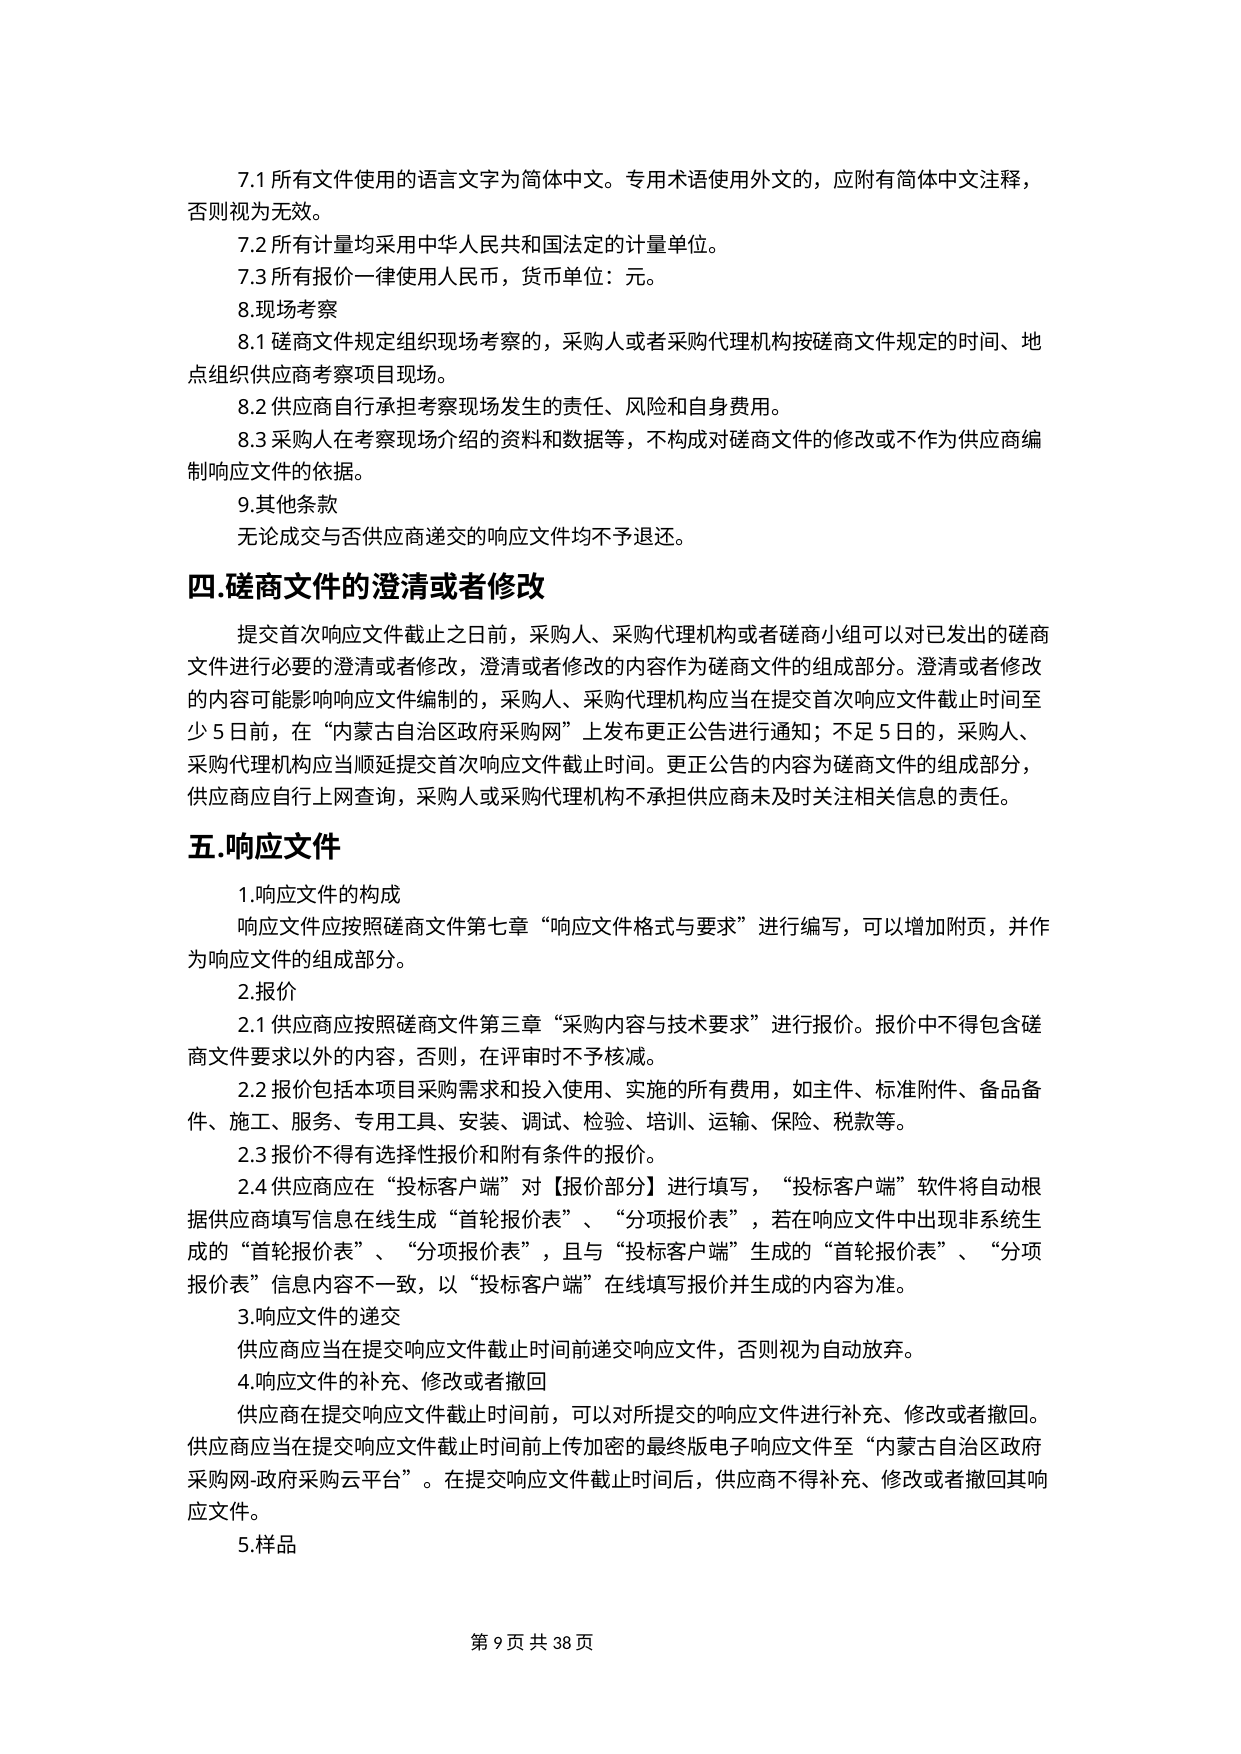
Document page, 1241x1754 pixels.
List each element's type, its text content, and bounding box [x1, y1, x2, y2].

text 2.报价 [187, 974, 1053, 1007]
text 2.2报价包括本项目采购需求和投入使用、实施的所有费用，如主件、标准附件、备品备件、施工、服务、专用工具、安装、调试、检验、培训、运输、保险、税款等。 [187, 1072, 1053, 1137]
text 2.4供应商应在“投标客户端”对【报价部分】进行填写，“投标客户端”软件将自动根据供应商填写信息在线生成“首轮报价表”、“分项报价表”，若在响应文件中出现非系统生成的“首轮报价表”、“分项报价表”，且与“投标客户端”生成的“首轮报价表”、“分项报价表”信息内容不一致，以“投标客户端”在线填写报价并生成的内容为准。 [187, 1169, 1053, 1299]
text 2.3报价不得有选择性报价和附有条件的报价。 [187, 1137, 1053, 1169]
text 5.样品 [187, 1527, 1053, 1559]
text 9.其他条款 [187, 487, 1053, 519]
text 2.1供应商应按照磋商文件第三章“采购内容与技术要求”进行报价。报价中不得包含磋商文件要求以外的内容，否则，在评审时不予核减。 [187, 1007, 1053, 1072]
text 8.3采购人在考察现场介绍的资料和数据等，不构成对磋商文件的修改或不作为供应商编制响应文件的依据。 [187, 422, 1053, 487]
text 7.3所有报价一律使用人民币，货币单位：元。 [187, 259, 1053, 292]
text 8.现场考察 [187, 292, 1053, 324]
text 五.响应文件 [187, 812, 1053, 877]
text 供应商在提交响应文件截止时间前，可以对所提交的响应文件进行补充、修改或者撤回。供应商应当在提交响应文件截止时间前上传加密的最终版电子响应文件至“内蒙古自治区政府采购网-政府采购云平台”。在提交响应文件截止时间后，供应商不得补充、修改或者撤回其响应文件。 [187, 1397, 1053, 1527]
text 7.2所有计量均采用中华人民共和国法定的计量单位。 [187, 227, 1053, 259]
text 提交首次响应文件截止之日前，采购人、采购代理机构或者磋商小组可以对已发出的磋商文件进行必要的澄清或者修改，澄清或者修改的内容作为磋商文件的组成部分。澄清或者修改的内容可能影响响应文件编制的，采购人、采购代理机构应当在提交首次响应文件截止时间至少5日前，在“内蒙古自治区政府采购网”上发布更正公告进行通知；不足5日的，采购人、采购代理机构应当顺延提交首次响应文件截止时间。更正公告的内容为磋商文件的组成部分，供应商应自行上网查询，采购人或采购代理机构不承担供应商未及时关注相关信息的责任。 [187, 617, 1053, 812]
text 3.响应文件的递交 [187, 1299, 1053, 1332]
text 8.2供应商自行承担考察现场发生的责任、风险和自身费用。 [187, 389, 1053, 422]
text 无论成交与否供应商递交的响应文件均不予退还。 [187, 519, 1053, 552]
text 四.磋商文件的澄清或者修改 [187, 552, 1053, 617]
text 7.1所有文件使用的语言文字为简体中文。专用术语使用外文的，应附有简体中文注释，否则视为无效。 [187, 162, 1053, 227]
text 8.1磋商文件规定组织现场考察的，采购人或者采购代理机构按磋商文件规定的时间、地点组织供应商考察项目现场。 [187, 324, 1053, 389]
text 响应文件应按照磋商文件第七章“响应文件格式与要求”进行编写，可以增加附页，并作为响应文件的组成部分。 [187, 909, 1053, 974]
text 4.响应文件的补充、修改或者撤回 [187, 1364, 1053, 1397]
text 供应商应当在提交响应文件截止时间前递交响应文件，否则视为自动放弃。 [187, 1332, 1053, 1364]
text 1.响应文件的构成 [187, 877, 1053, 909]
